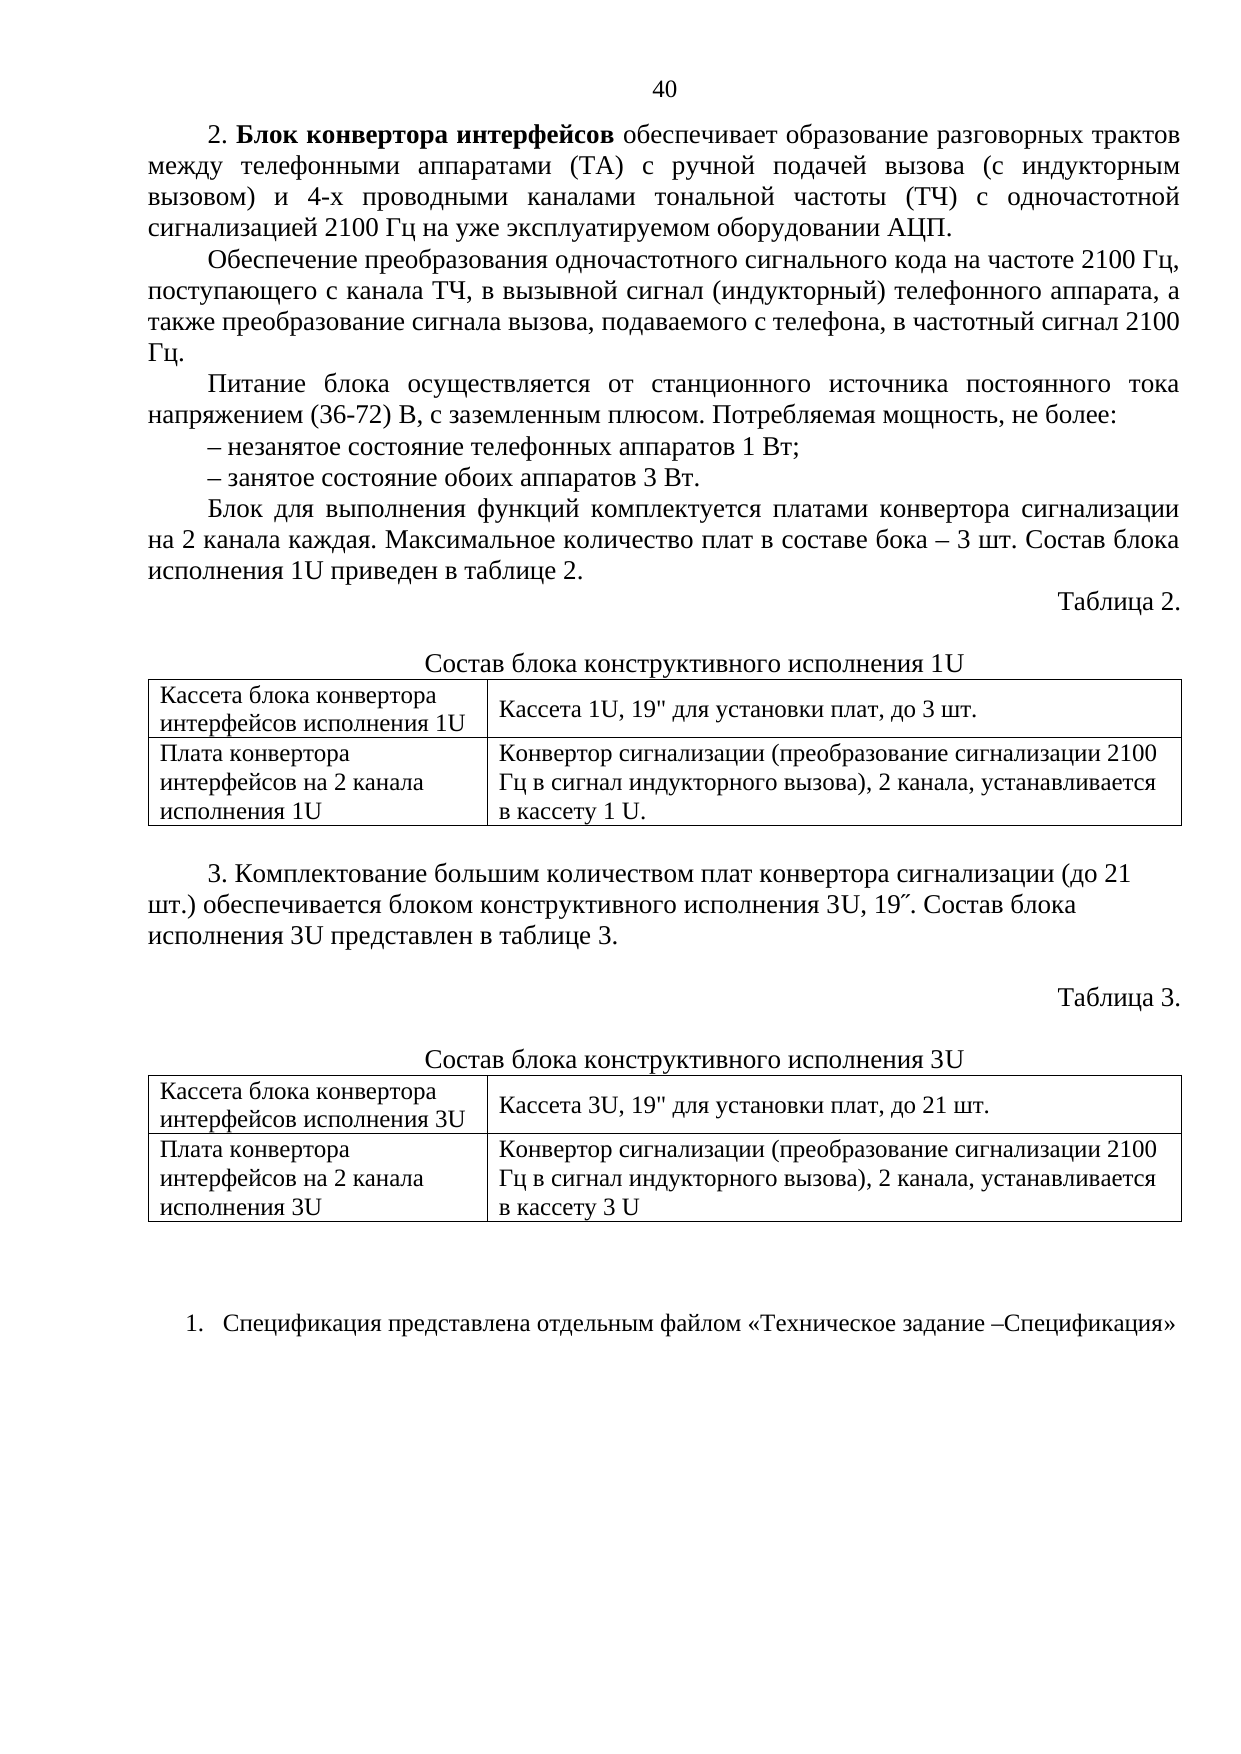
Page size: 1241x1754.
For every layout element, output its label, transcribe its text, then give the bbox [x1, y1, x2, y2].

table_header Кассета 1U, 19" для установки плат, до 3 шт. [488, 680, 1181, 737]
table_header Кассета блока конвертора интерфейсов исполнения 1U [149, 680, 487, 737]
table_header Кассета 3U, 19" для установки плат, до 21 шт. [488, 1076, 1181, 1133]
text 2. Блок конвертора интерфейсов обеспечивает образование разговорных трактов между телефонными аппаратами (ТА) с ручной подачей вызова (с индукторным вызовом) и 4-х проводными каналами тональной частоты (ТЧ) с одночастотной сигнализацией 2100 Гц на уже эксплуатируемом оборудовании АЦП. [148, 118, 1181, 243]
table_cell Плата конвертора интерфейсов на 2 канала исполнения 3U [149, 1134, 487, 1221]
text Состав блока конструктивного исполнения 3U [148, 1044, 1181, 1075]
text Состав блока конструктивного исполнения 1U [148, 648, 1181, 679]
text – незанятое состояние телефонных аппаратов 1 Вт; [148, 429, 1181, 461]
table_header Кассета блока конвертора интерфейсов исполнения 3U [149, 1076, 487, 1133]
table_cell Конвертор сигнализации (преобразование сигнализации 2100 Гц в сигнал индукторного вызова), 2 канала, устанавливается в кассету 1 U. [488, 738, 1181, 824]
table_cell Плата конвертора интерфейсов на 2 канала исполнения 1U [149, 738, 487, 824]
text 3. Комплектование большим количеством плат конвертора сигнализации (до 21 шт.) обеспечивается блоком конструктивного исполнения 3U, 19˝. Состав блока исполнения 3U представлен в таблице 3. [148, 857, 1181, 950]
text Обеспечение преобразования одночастотного сигнального кода на частоте 2100 Гц, поступающего с канала ТЧ, в вызывной сигнал (индукторный) телефонного аппарата, а также преобразование сигнала вызова, подаваемого с телефона, в частотный сигнал 2100 Гц. [148, 243, 1181, 367]
text Таблица 3. [148, 981, 1181, 1012]
table_cell Конвертор сигнализации (преобразование сигнализации 2100 Гц в сигнал индукторного вызова), 2 канала, устанавливается в кассету 3 U [488, 1134, 1181, 1221]
text Блок для выполнения функций комплектуется платами конвертора сигнализации на 2 канала каждая. Максимальное количество плат в составе бока – 3 шт. Состав блока исполнения 1U приведен в таблице 2. [148, 492, 1181, 585]
list Спецификация представлена отдельным файлом «Техническое задание –Спецификация» [185, 1308, 1181, 1337]
text – занятое состояние обоих аппаратов 3 Вт. [148, 461, 1181, 492]
text Питание блока осуществляется от станционного источника постоянного тока напряжением (36-72) В, с заземленным плюсом. Потребляемая мощность, не более: [148, 367, 1181, 429]
text Таблица 2. [148, 585, 1181, 616]
